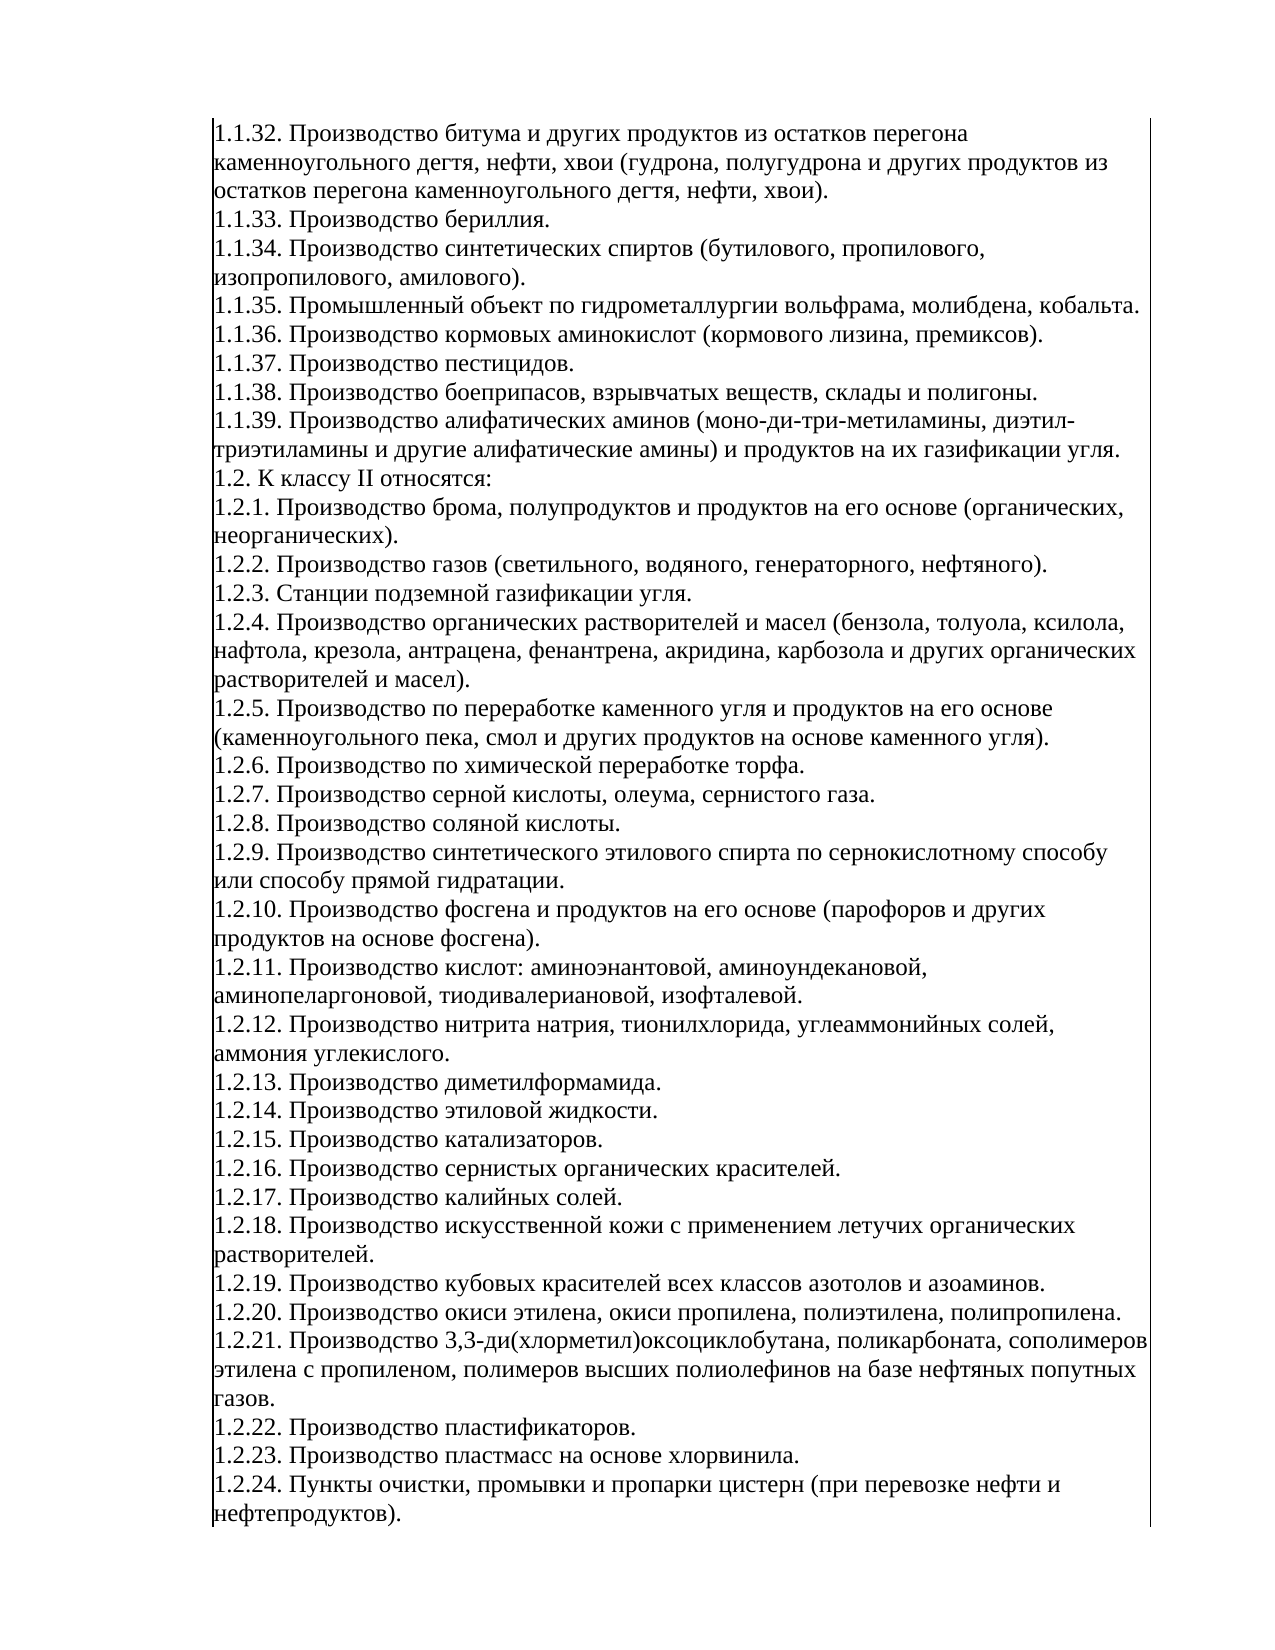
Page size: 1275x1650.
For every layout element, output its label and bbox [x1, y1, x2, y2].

table_cell [214, 463, 1150, 1527]
table_cell [214, 118, 1150, 463]
